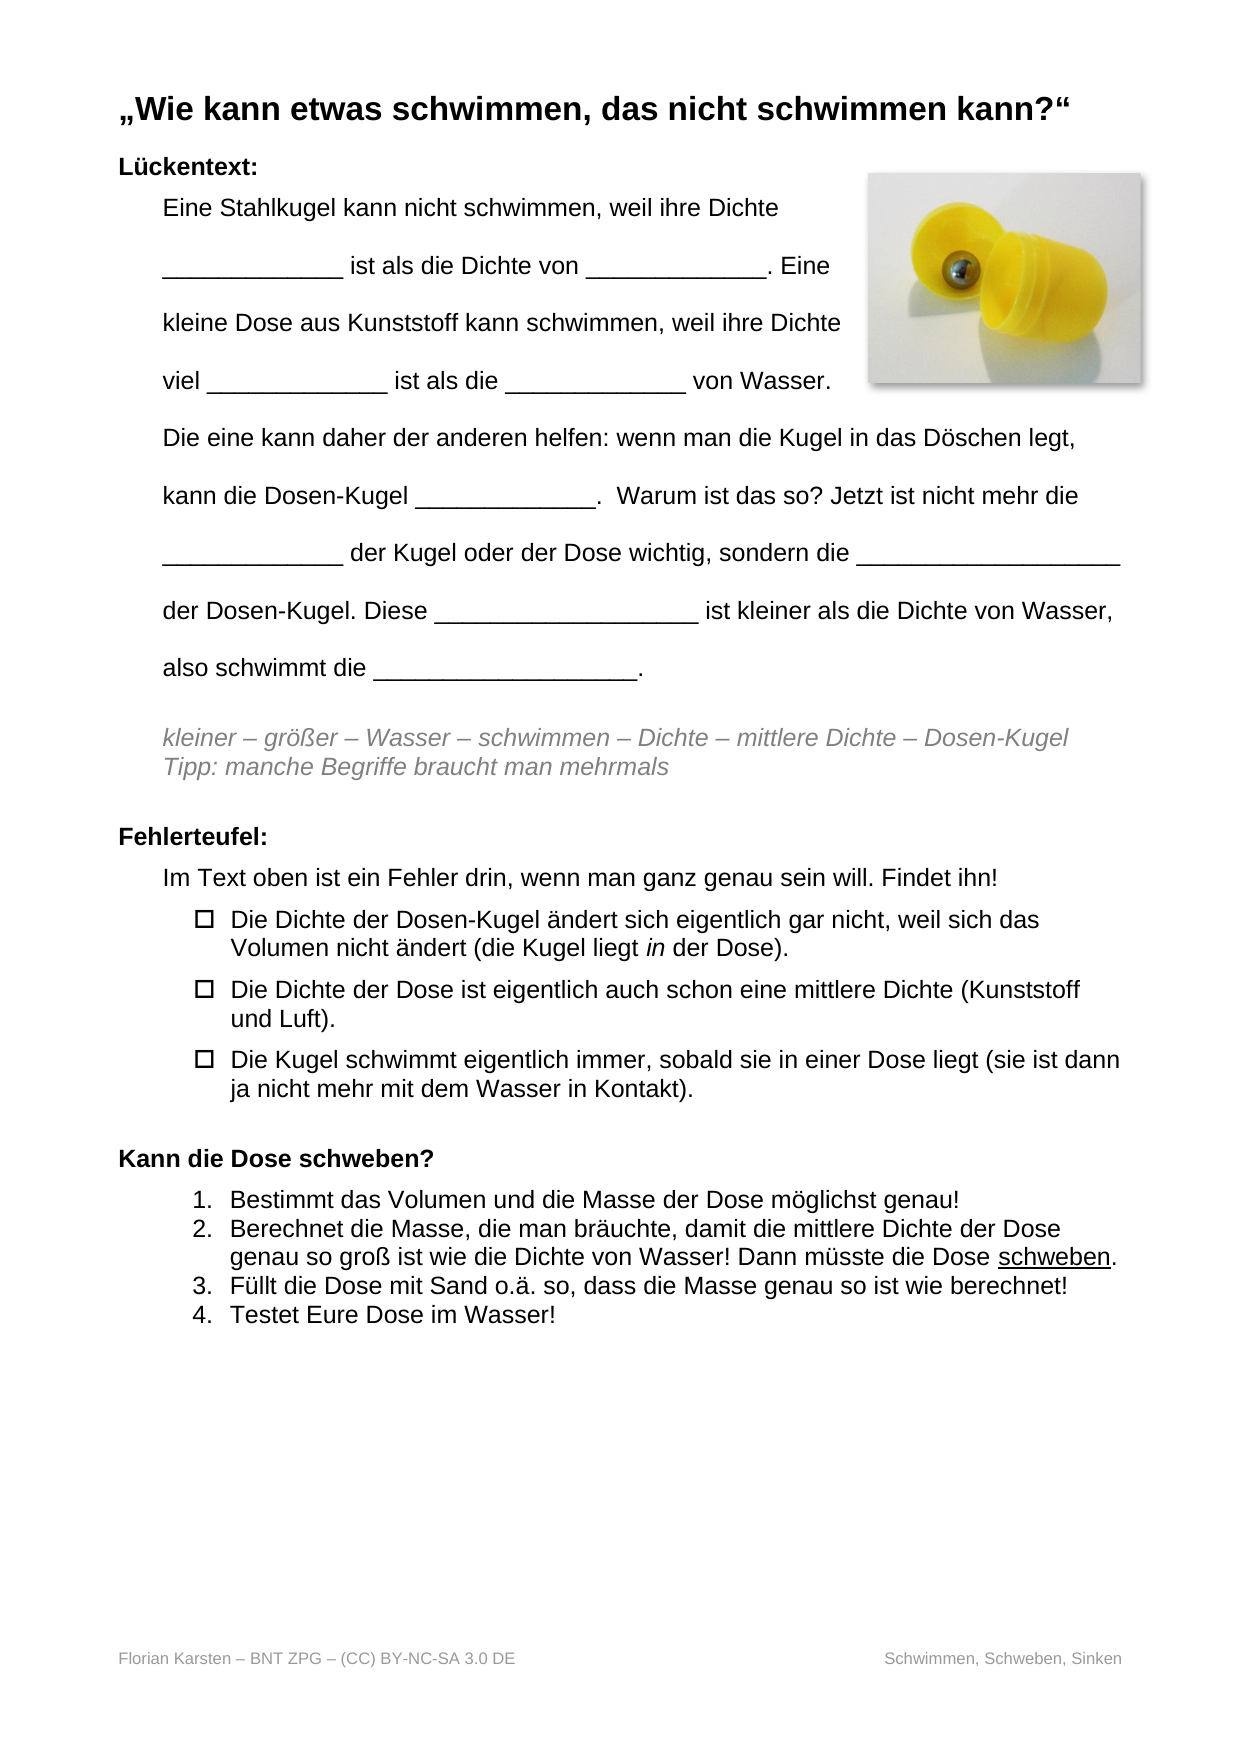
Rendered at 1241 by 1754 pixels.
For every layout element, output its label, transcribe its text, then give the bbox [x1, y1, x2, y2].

list Bestimmt das Volumen und die Masse der Dose möglichst genau! [192, 1185, 1122, 1214]
list Testet Eure Dose im Wasser! [192, 1300, 1122, 1329]
text Lückentext: [118, 152, 1122, 181]
text Kann die Dose schweben? [118, 1115, 1122, 1172]
text Fehlerteufel: [118, 793, 1122, 851]
text kleiner – größer – Wasser – schwimmen – Dichte – mittlere Dichte – Dosen-Kugel Tipp: manche Begriffe braucht man mehrmals [162, 723, 1122, 781]
subtitle „Wie kann etwas schwimmen, das nicht schwimmen kann?“ [118, 89, 1122, 127]
picture [867, 173, 1141, 383]
list Die Kugel schwimmt eigentlich immer, sobald sie in einer Dose liegt (sie ist dann ja nicht mehr mit dem Wasser in Kontakt). [193, 1045, 1122, 1102]
list Berechnet die Masse, die man bräuchte, damit die mittlere Dichte der Dose genau so groß ist wie die Dichte von Wasser! Dann müsste die Dose schweben. [192, 1214, 1122, 1271]
list Die Dichte der Dose ist eigentlich auch schon eine mittlere Dichte (Kunststoff und Luft). [193, 975, 1122, 1032]
list Die Dichte der Dosen-Kugel ändert sich eigentlich gar nicht, weil sich das Volumen nicht ändert (die Kugel liegt in der Dose). [193, 904, 1122, 962]
text Eine Stahlkugel kann nicht schwimmen, weil ihre Dichte _____________ ist als die Dichte von _____________. Eine kleine Dose aus Kunststoff kann schwimmen, weil ihre Dichte viel _____________ ist als die _____________ von Wasser. Die eine kann daher der anderen helfen: wenn man die Kugel in das Döschen legt, kann die Dosen-Kugel _____________. Warum ist das so? Jetzt ist nicht mehr die _____________ der Kugel oder der Dose wichtig, sondern die ___________________ der Dosen-Kugel. Diese ___________________ ist kleiner als die Dichte von Wasser, also schwimmt die ___________________. [162, 193, 1122, 682]
text Im Text oben ist ein Fehler drin, wenn man ganz genau sein will. Findet ihn! [162, 863, 1122, 892]
list Füllt die Dose mit Sand o.ä. so, dass die Masse genau so ist wie berechnet! [192, 1271, 1122, 1300]
